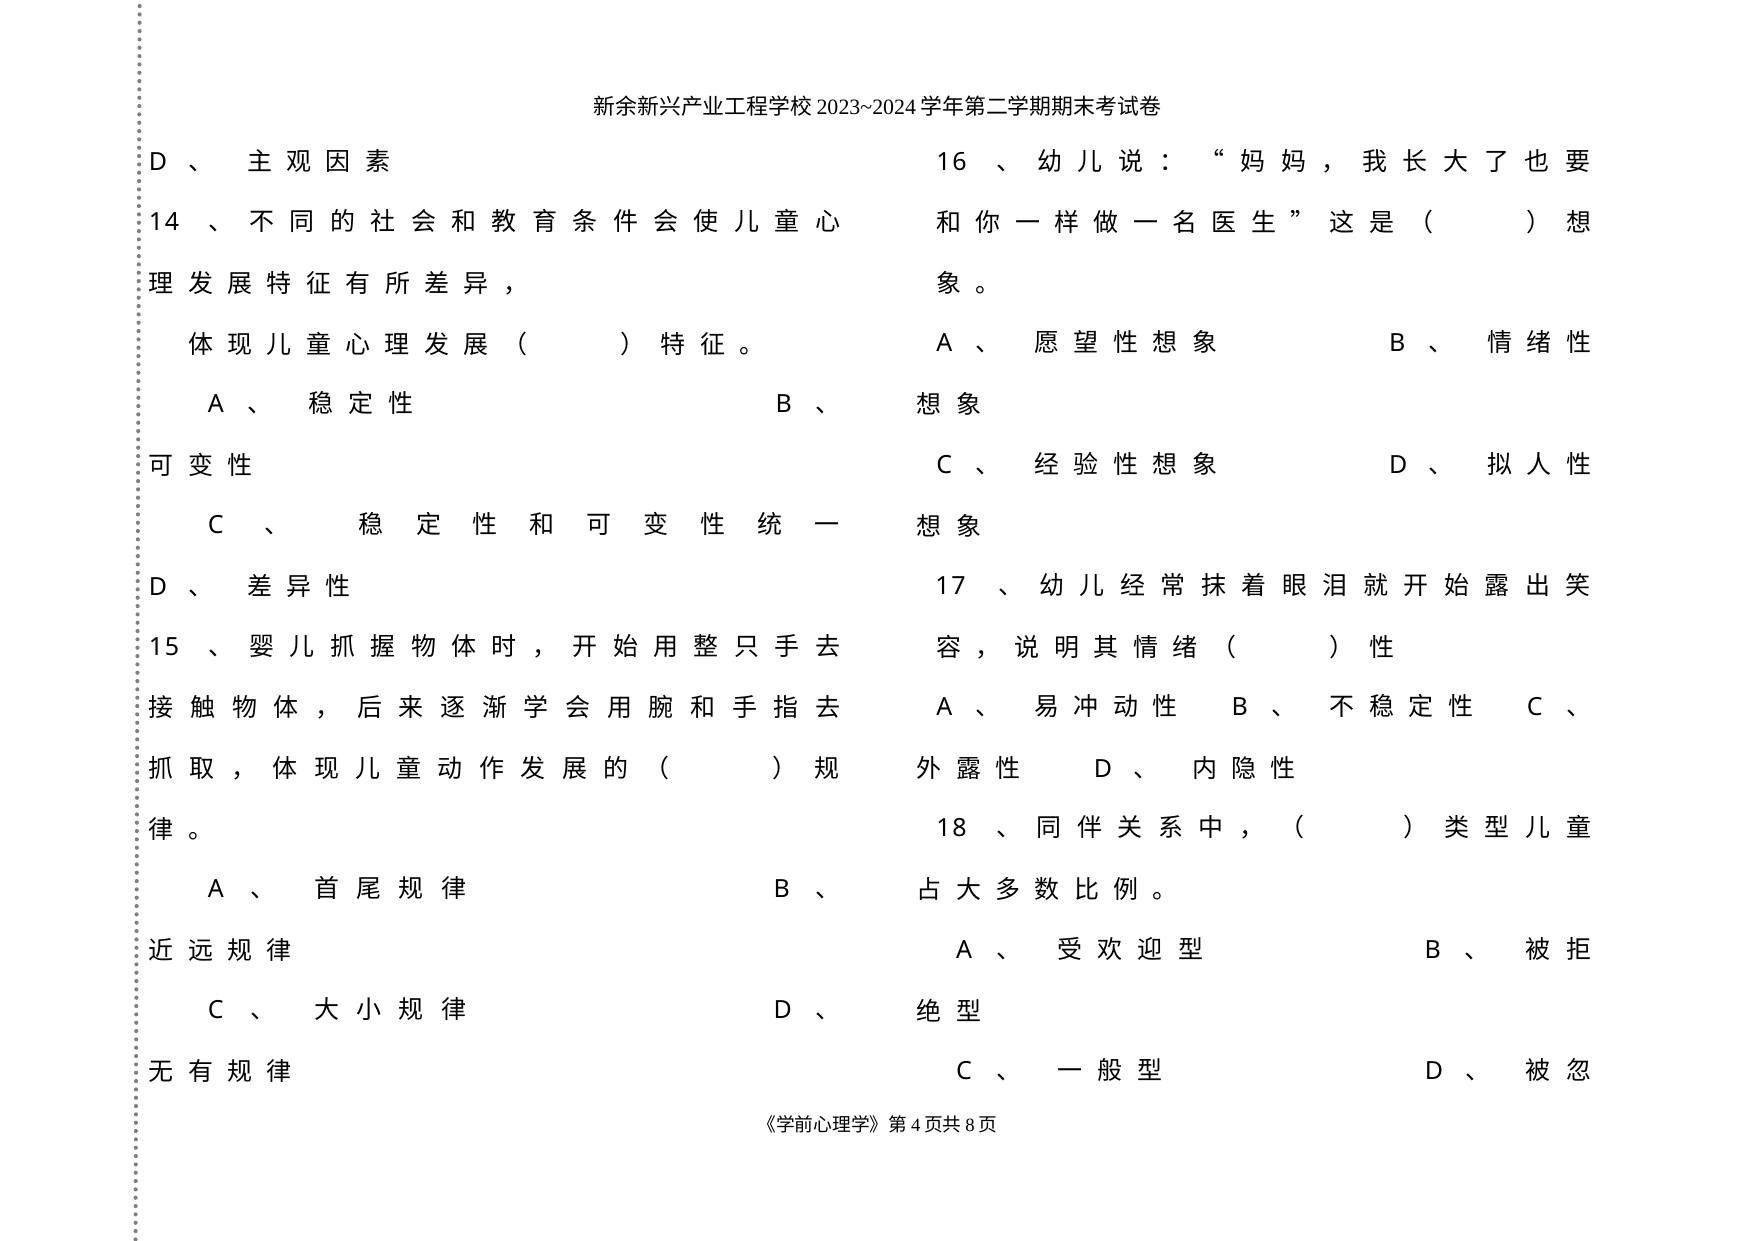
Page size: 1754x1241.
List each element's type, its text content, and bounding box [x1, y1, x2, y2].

text C、 经验性想象 D、 拟人性想象 [899, 433, 1605, 554]
text A、 遗传 B、 环境 C、 社会 D、 主观因素 [148, 130, 855, 191]
text A、 愿望性想象 B、 情绪性想象 [899, 312, 1605, 433]
text 18、同伴关系中，（ ）类型儿童占大多数比例。 [899, 797, 1605, 918]
text C、 大小规律 D、 无有规律 [148, 979, 855, 1100]
text A、 首尾规律 B、 近远规律 [148, 857, 855, 979]
text 16、幼儿说：“妈妈，我长大了也要和你一样做一名医生”这是（ ）想象。 [922, 130, 1605, 312]
text 17、幼儿经常抹着眼泪就开始露出笑容，说明其情绪（ ）性 [899, 554, 1605, 676]
text C、 稳定性和可变性统一 D、 差异性 [148, 494, 855, 615]
text 15、婴儿抓握物体时，开始用整只手去接触物体，后来逐渐学会用腕和手指去抓取，体现儿童动作发展的（ ）规律。 [148, 615, 855, 857]
text A、 稳定性 B、 可变性 [148, 372, 855, 494]
text C、 一般型 D、 被忽视型 [899, 1039, 1605, 1100]
text 体现儿童心理发展（ ）特征。 [148, 312, 855, 372]
text A、 易冲动性 B、 不稳定性 C、 外露性 D、 内隐性 [899, 676, 1605, 797]
text 14、不同的社会和教育条件会使儿童心理发展特征有所差异， [148, 191, 855, 312]
text A、 受欢迎型 B、 被拒绝型 [899, 918, 1605, 1039]
